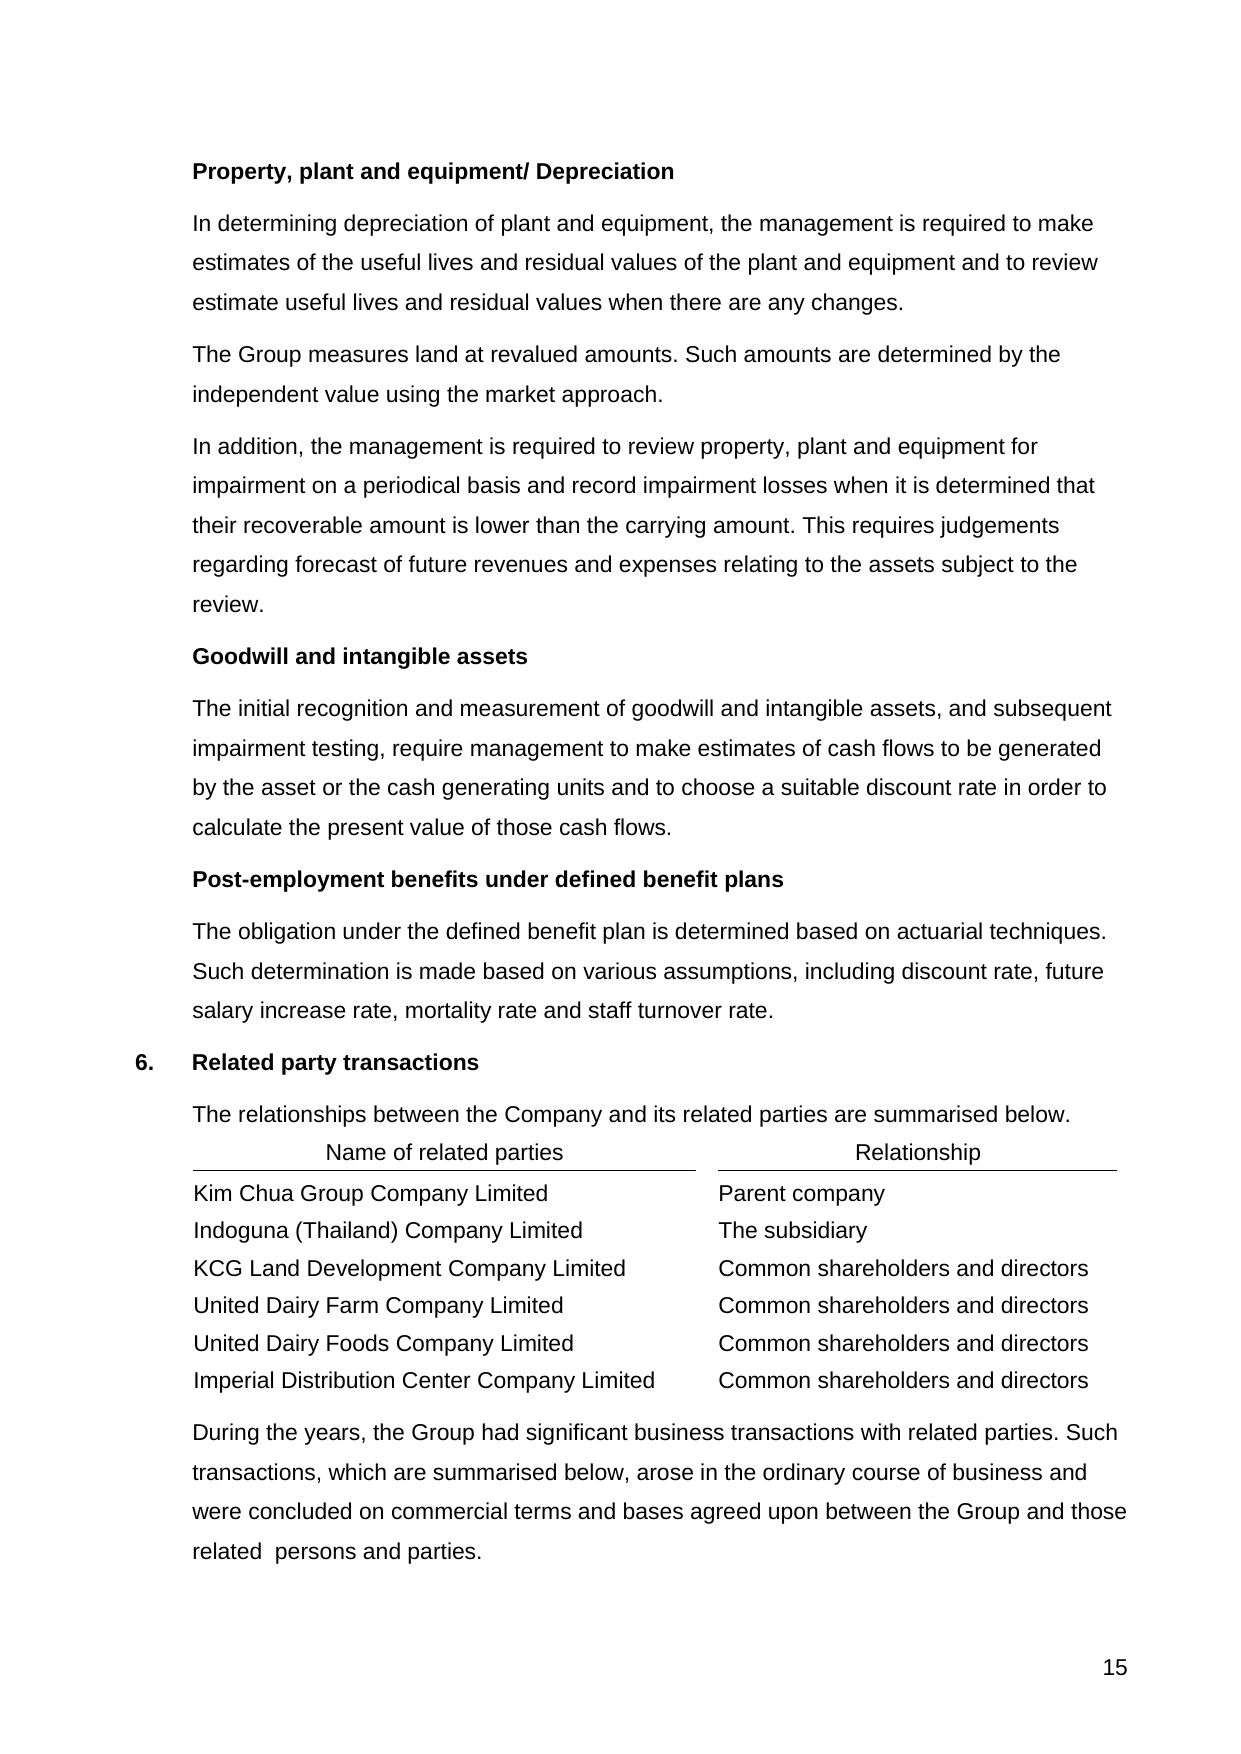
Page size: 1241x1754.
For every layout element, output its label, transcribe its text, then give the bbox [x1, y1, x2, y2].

text 6. Related party transactions [135, 1039, 1128, 1079]
table_cell Indoguna (Thailand) Company Limited [182, 1209, 707, 1246]
table_cell Kim Chua Group Company Limited [182, 1171, 707, 1209]
text In addition, the management is required to review property, plant and equipment for impairment on a periodical basis and record impairment losses when it is determined that their recoverable amount is lower than the carrying amount. This requires judgements regarding forecast of future revenues and expenses relating to the assets subject to the review. [135, 422, 1128, 620]
table_cell United Dairy Foods Company Limited [182, 1321, 707, 1359]
table_cell Common shareholders and directors [707, 1246, 1129, 1284]
table_cell United Dairy Farm Company Limited [182, 1284, 707, 1321]
table_cell KCG Land Development Company Limited [182, 1246, 707, 1284]
table_header Name of related parties [182, 1131, 707, 1171]
text The relationships between the Company and its related parties are summarised below. [135, 1091, 1128, 1131]
text Post-employment benefits under defined benefit plans [135, 856, 1128, 895]
text Goodwill and intangible assets [135, 633, 1128, 672]
text In determining depreciation of plant and equipment, the management is required to make estimates of the useful lives and residual values of the plant and equipment and to review estimate useful lives and residual values when there are any changes. [135, 199, 1128, 318]
table_cell Imperial Distribution Center Company Limited [182, 1359, 707, 1396]
text The initial recognition and measurement of goodwill and intangible assets, and subsequent impairment testing, require management to make estimates of cash flows to be generated by the asset or the cash generating units and to choose a suitable discount rate in order to calculate the present value of those cash flows. [135, 685, 1128, 843]
text During the years, the Group had significant business transactions with related parties. Such transactions, which are summarised below, arose in the ordinary course of business and were concluded on commercial terms and bases agreed upon between the Group and those related persons and parties. [135, 1409, 1128, 1567]
table_cell Common shareholders and directors [707, 1359, 1129, 1396]
table_cell Parent company [707, 1171, 1129, 1209]
text The Group measures land at revalued amounts. Such amounts are determined by the independent value using the market approach. [135, 331, 1128, 410]
text The obligation under the defined benefit plan is determined based on actuarial techniques. Such determination is made based on various assumptions, including discount rate, future salary increase rate, mortality rate and staff turnover rate. [135, 908, 1128, 1027]
table_cell Common shareholders and directors [707, 1321, 1129, 1359]
text Property, plant and equipment/ Depreciation [135, 147, 1128, 187]
table_cell Common shareholders and directors [707, 1284, 1129, 1321]
table_cell The subsidiary [707, 1209, 1129, 1246]
table_header Relationship [707, 1131, 1129, 1171]
